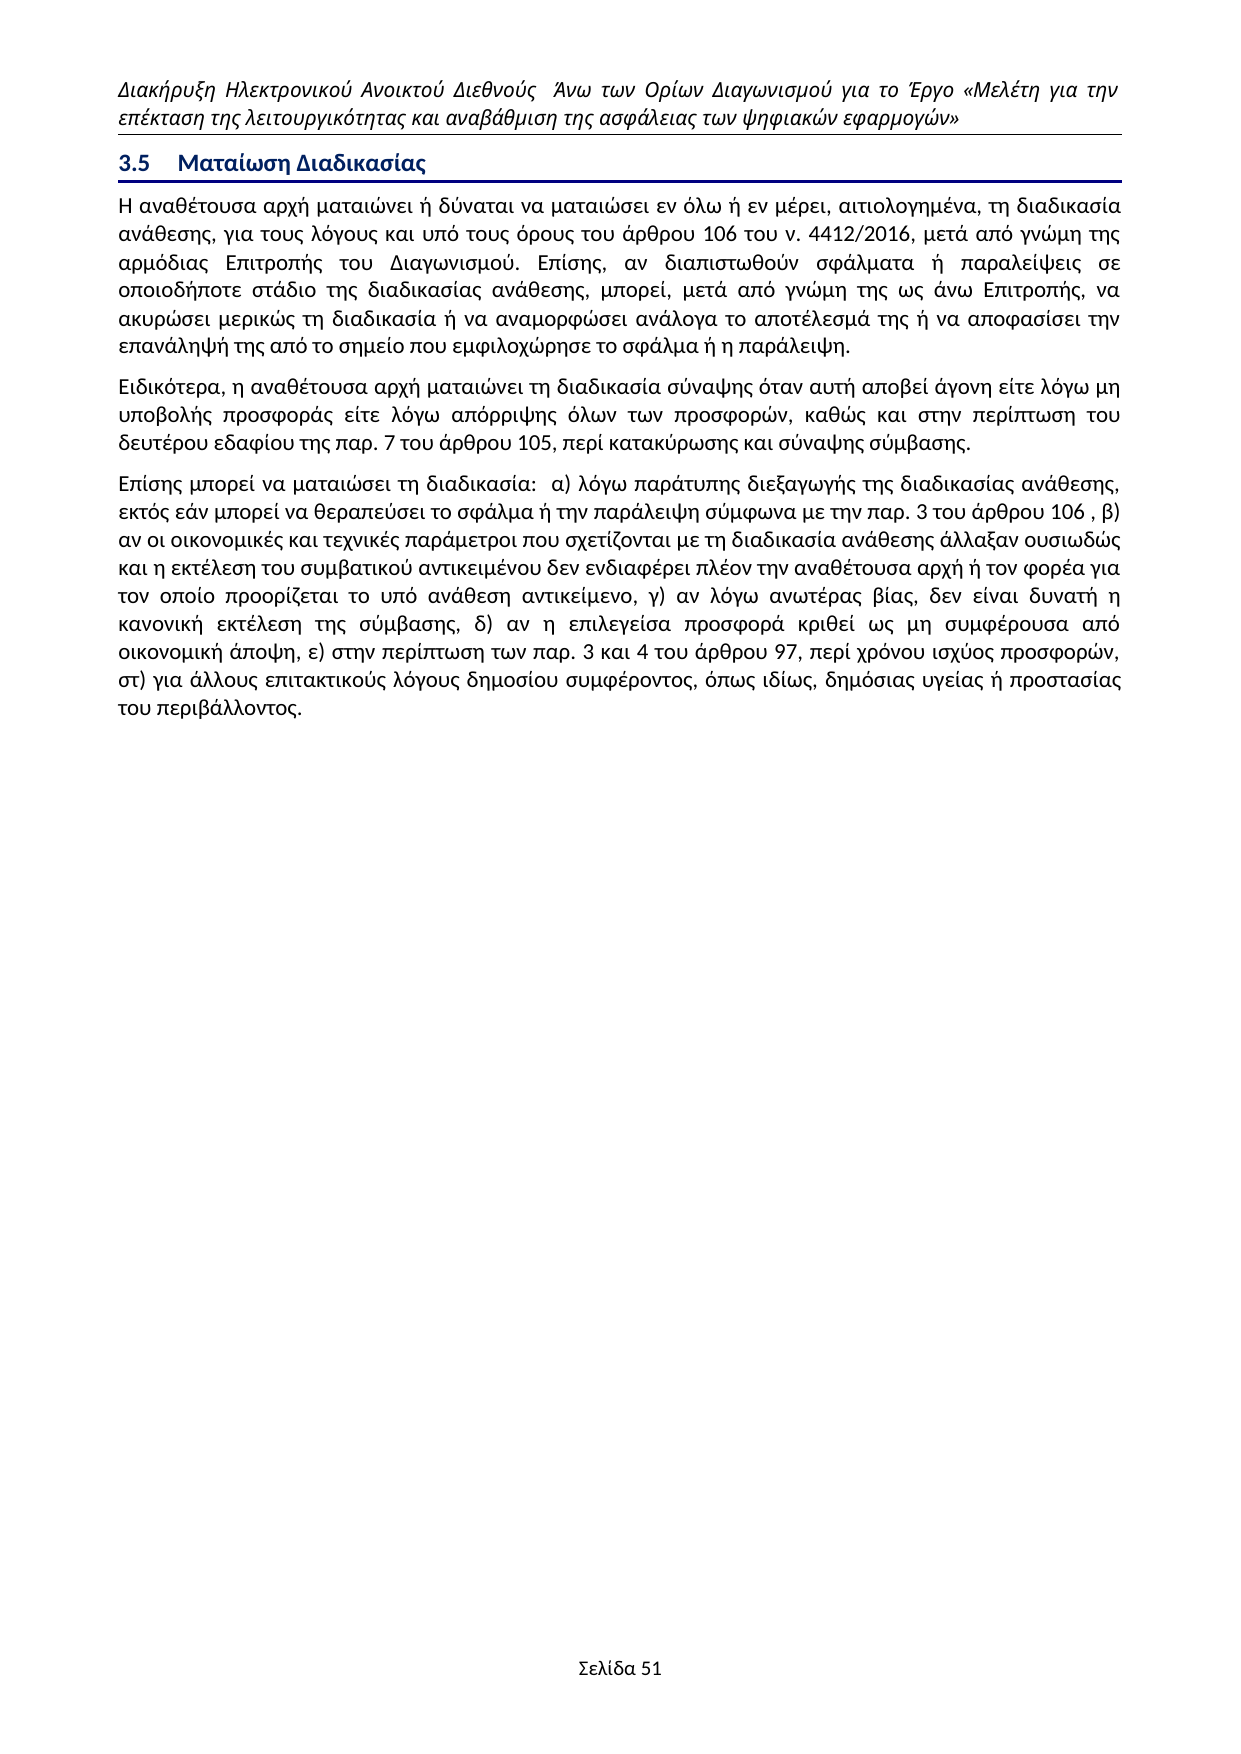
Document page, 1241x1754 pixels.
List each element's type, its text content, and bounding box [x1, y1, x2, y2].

text Επίσης μπορεί να ματαιώσει τη διαδικασία: α) λόγω παράτυπης διεξαγωγής της διαδικασίας ανάθεσης, εκτός εάν μπορεί να θεραπεύσει το σφάλμα ή την παράλειψη σύμφωνα με την παρ. 3 του άρθρου 106 , β) αν οι οικονομικές και τεχνικές παράμετροι που σχετίζονται με τη διαδικασία ανάθεσης άλλαξαν ουσιωδώς και η εκτέλεση του συμβατικού αντικειμένου δεν ενδιαφέρει πλέον την αναθέτουσα αρχή ή τον φορέα για τον οποίο προορίζεται το υπό ανάθεση αντικείμενο, γ) αν λόγω ανωτέρας βίας, δεν είναι δυνατή η κανονική εκτέλεση της σύμβασης, δ) αν η επιλεγείσα προσφορά κριθεί ως μη συμφέρουσα από οικονομική άποψη, ε) στην περίπτωση των παρ. 3 και 4 του άρθρου 97, περί χρόνου ισχύος προσφορών, στ) για άλλους επιτακτικούς λόγους δημοσίου συμφέροντος, όπως ιδίως, δημόσιας υγείας ή προστασίας του περιβάλλοντος. [118, 469, 1122, 721]
text Η αναθέτουσα αρχή ματαιώνει ή δύναται να ματαιώσει εν όλω ή εν μέρει, αιτιολογημένα, τη διαδικασία ανάθεσης, για τους λόγους και υπό τους όρους του άρθρου 106 του ν. 4412/2016, μετά από γνώμη της αρμόδιας Επιτροπής του Διαγωνισμού. Επίσης, αν διαπιστωθούν σφάλματα ή παραλείψεις σε οποιοδήποτε στάδιο της διαδικασίας ανάθεσης, μπορεί, μετά από γνώμη της ως άνω Επιτροπής, να ακυρώσει μερικώς τη διαδικασία ή να αναμορφώσει ανάλογα το αποτέλεσμά της ή να αποφασίσει την επανάληψή της από το σημείο που εμφιλοχώρησε το σφάλμα ή η παράλειψη. [118, 192, 1122, 360]
text Ειδικότερα, η αναθέτουσα αρχή ματαιώνει τη διαδικασία σύναψης όταν αυτή αποβεί άγονη είτε λόγω μη υποβολής προσφοράς είτε λόγω απόρριψης όλων των προσφορών, καθώς και στην περίπτωση του δευτέρου εδαφίου της παρ. 7 του άρθρου 105, περί κατακύρωσης και σύναψης σύμβασης. [118, 372, 1122, 456]
subtitle 3.5 Ματαίωση Διαδικασίας [118, 147, 1122, 180]
